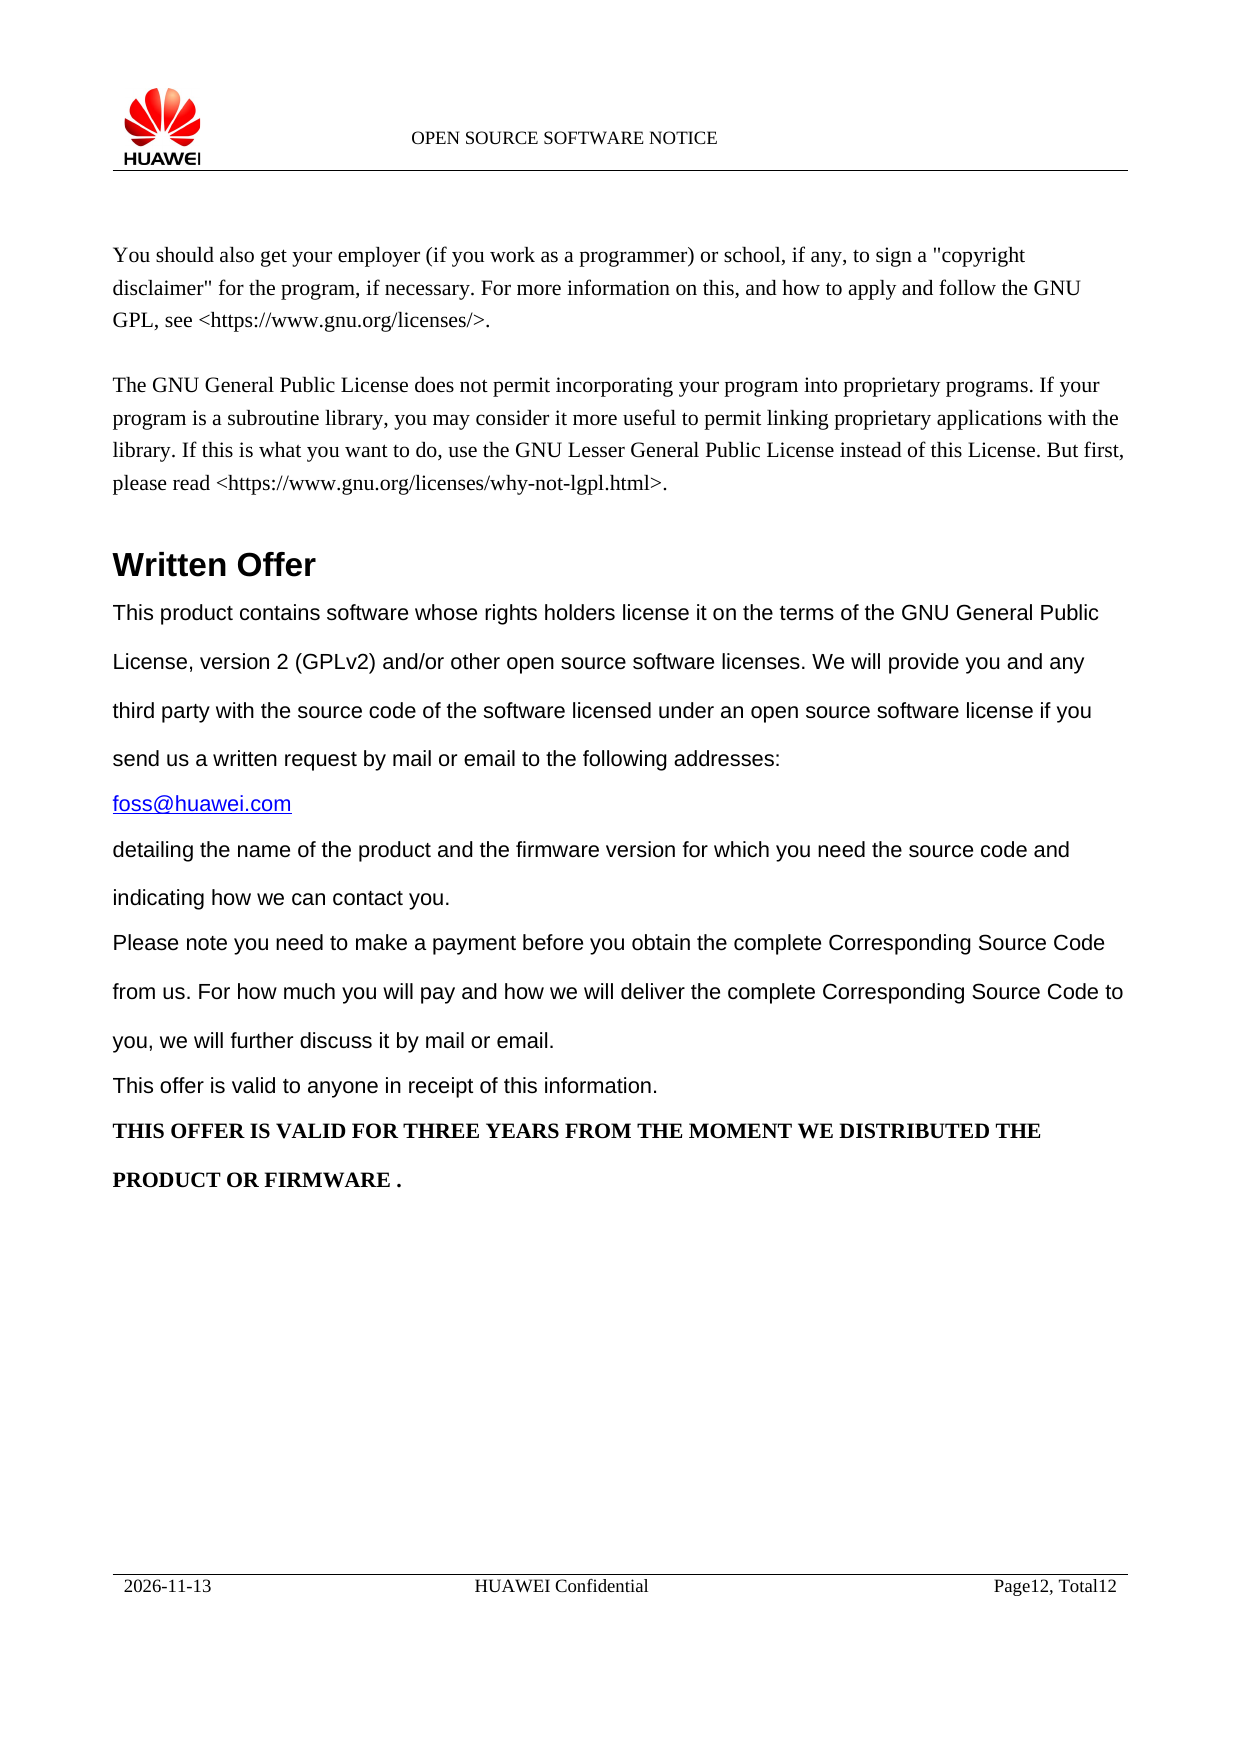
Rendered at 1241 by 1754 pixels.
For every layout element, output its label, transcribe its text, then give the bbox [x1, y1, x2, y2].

text Please note you need to make a payment before you obtain the complete Corresponding Source Code from us. For how much you will pay and how we will deliver the complete Corresponding Source Code to you, we will further discuss it by mail or email. [112, 927, 1128, 1057]
picture [124, 88, 201, 165]
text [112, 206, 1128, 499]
text This offer is valid to anyone in receipt of this information. [112, 1069, 1128, 1102]
text This offer is valid for three years from the moment we distributed the product or firmware . [112, 1114, 1128, 1196]
text foss@huawei.com [112, 788, 1128, 820]
text Written Offer [112, 531, 1128, 596]
text detailing the name of the product and the firmware version for which you need the source code and indicating how we can contact you. [112, 833, 1128, 914]
text This product contains software whose rights holders license it on the terms of the GNU General Public License, version 2 (GPLv2) and/or other open source software licenses. We will provide you and any third party with the source code of the software licensed under an open source software license if you send us a written request by mail or email to the following addresses: [112, 596, 1128, 775]
